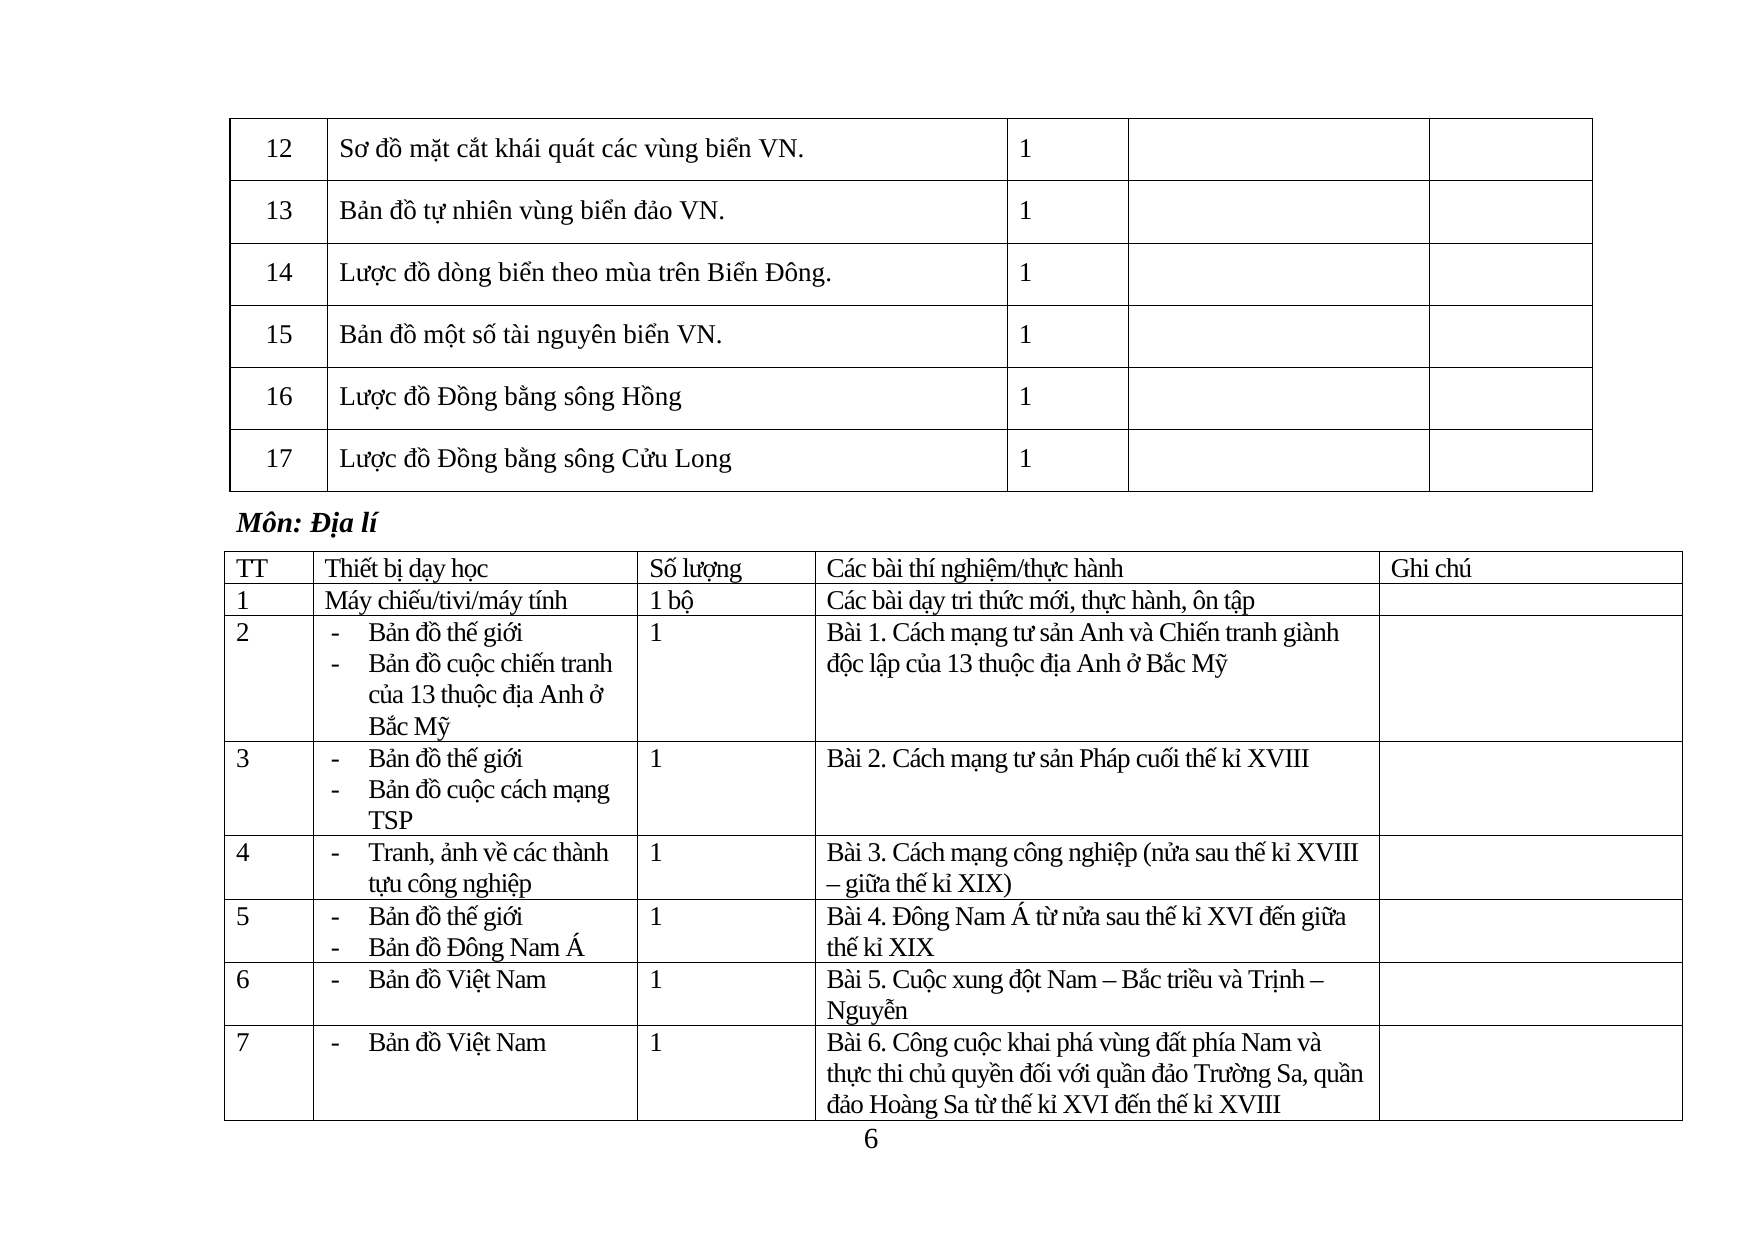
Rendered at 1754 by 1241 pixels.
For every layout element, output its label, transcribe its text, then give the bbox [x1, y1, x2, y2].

table_cell [1380, 616, 1682, 741]
table_header Các bài thí nghiệm/thực hành [816, 552, 1379, 583]
table_cell 1 [1008, 181, 1128, 242]
table_cell 12 [231, 119, 327, 180]
table_cell [1129, 119, 1429, 180]
table_cell 1 [225, 584, 313, 615]
table_cell [1380, 836, 1682, 899]
table_cell Bài 5. Cuộc xung đột Nam – Bắc triều và Trịnh – Nguyễn [816, 963, 1379, 1025]
table_cell Bản đồ Việt Nam [314, 1026, 637, 1120]
table_cell 1 [638, 616, 815, 741]
table_cell 4 [225, 836, 313, 899]
table_cell [1129, 244, 1429, 305]
table_cell [1129, 430, 1429, 491]
table_cell Bài 4. Đông Nam Á từ nửa sau thế kỉ XVI đến giữa thế kỉ XIX [816, 900, 1379, 962]
table_cell Máy chiếu/tivi/máy tính [314, 584, 637, 615]
table_cell [1430, 244, 1592, 305]
table_header Số lượng [638, 552, 815, 583]
table_cell [1380, 900, 1682, 962]
table_cell [1380, 742, 1682, 835]
table_cell [1380, 963, 1682, 1025]
text Môn: Địa lí [177, 505, 1665, 538]
table_header Thiết bị dạy học [314, 552, 637, 583]
table_cell 15 [231, 306, 327, 367]
table_cell Bản đồ Việt Nam [314, 963, 637, 1025]
table_cell [1430, 368, 1592, 429]
table_cell [1430, 119, 1592, 180]
table_cell Bản đồ thế giới Bản đồ cuộc chiến tranh của 13 thuộc địa Anh ở Bắc Mỹ [314, 616, 637, 741]
table_cell Lược đồ Đồng bằng sông Hồng [328, 368, 1007, 429]
table_cell 1 [1008, 430, 1128, 491]
table_cell Tranh, ảnh về các thành tựu công nghiệp [314, 836, 637, 899]
table_cell Bản đồ tự nhiên vùng biển đảo VN. [328, 181, 1007, 242]
table_cell 6 [225, 963, 313, 1025]
table_cell [1430, 306, 1592, 367]
table_cell 1 [638, 1026, 815, 1120]
table_cell 17 [231, 430, 327, 491]
table_cell 5 [225, 900, 313, 962]
table_cell Bài 1. Cách mạng tư sản Anh và Chiến tranh giành độc lập của 13 thuộc địa Anh ở Bắc Mỹ [816, 616, 1379, 741]
table_cell Các bài dạy tri thức mới, thực hành, ôn tập [816, 584, 1379, 615]
table_cell 1 [1008, 119, 1128, 180]
table_cell Sơ đồ mặt cắt khái quát các vùng biển VN. [328, 119, 1007, 180]
table_header Ghi chú [1380, 552, 1682, 583]
table_cell Lược đồ Đồng bằng sông Cửu Long [328, 430, 1007, 491]
table_cell [1430, 181, 1592, 242]
table_cell 1 [638, 836, 815, 899]
table_cell [1430, 430, 1592, 491]
table_cell 2 [225, 616, 313, 741]
table_cell [1129, 181, 1429, 242]
table_header TT [225, 552, 313, 583]
table_cell 1 [1008, 244, 1128, 305]
table_cell 16 [231, 368, 327, 429]
table_cell 1 [638, 900, 815, 962]
table_cell 3 [225, 742, 313, 835]
table_cell 13 [231, 181, 327, 242]
table_cell 14 [231, 244, 327, 305]
table_cell Bản đồ thế giới Bản đồ Đông Nam Á [314, 900, 637, 962]
table_cell 7 [225, 1026, 313, 1120]
table_cell 1 [638, 742, 815, 835]
table_cell [1129, 306, 1429, 367]
table_cell Lược đồ dòng biển theo mùa trên Biển Đông. [328, 244, 1007, 305]
table_cell Bản đồ thế giới Bản đồ cuộc cách mạng TSP [314, 742, 637, 835]
table_cell 1 bộ [638, 584, 815, 615]
table_cell Bài 2. Cách mạng tư sản Pháp cuối thế kỉ XVIII [816, 742, 1379, 835]
table_cell 1 [638, 963, 815, 1025]
table_cell [1380, 584, 1682, 615]
table_cell [1380, 1026, 1682, 1120]
table_cell 1 [1008, 368, 1128, 429]
table_cell 1 [1008, 306, 1128, 367]
table_cell [1129, 368, 1429, 429]
table_cell Bài 3. Cách mạng công nghiệp (nửa sau thế kỉ XVIII – giữa thế kỉ XIX) [816, 836, 1379, 899]
table_cell Bản đồ một số tài nguyên biển VN. [328, 306, 1007, 367]
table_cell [816, 1026, 1379, 1120]
